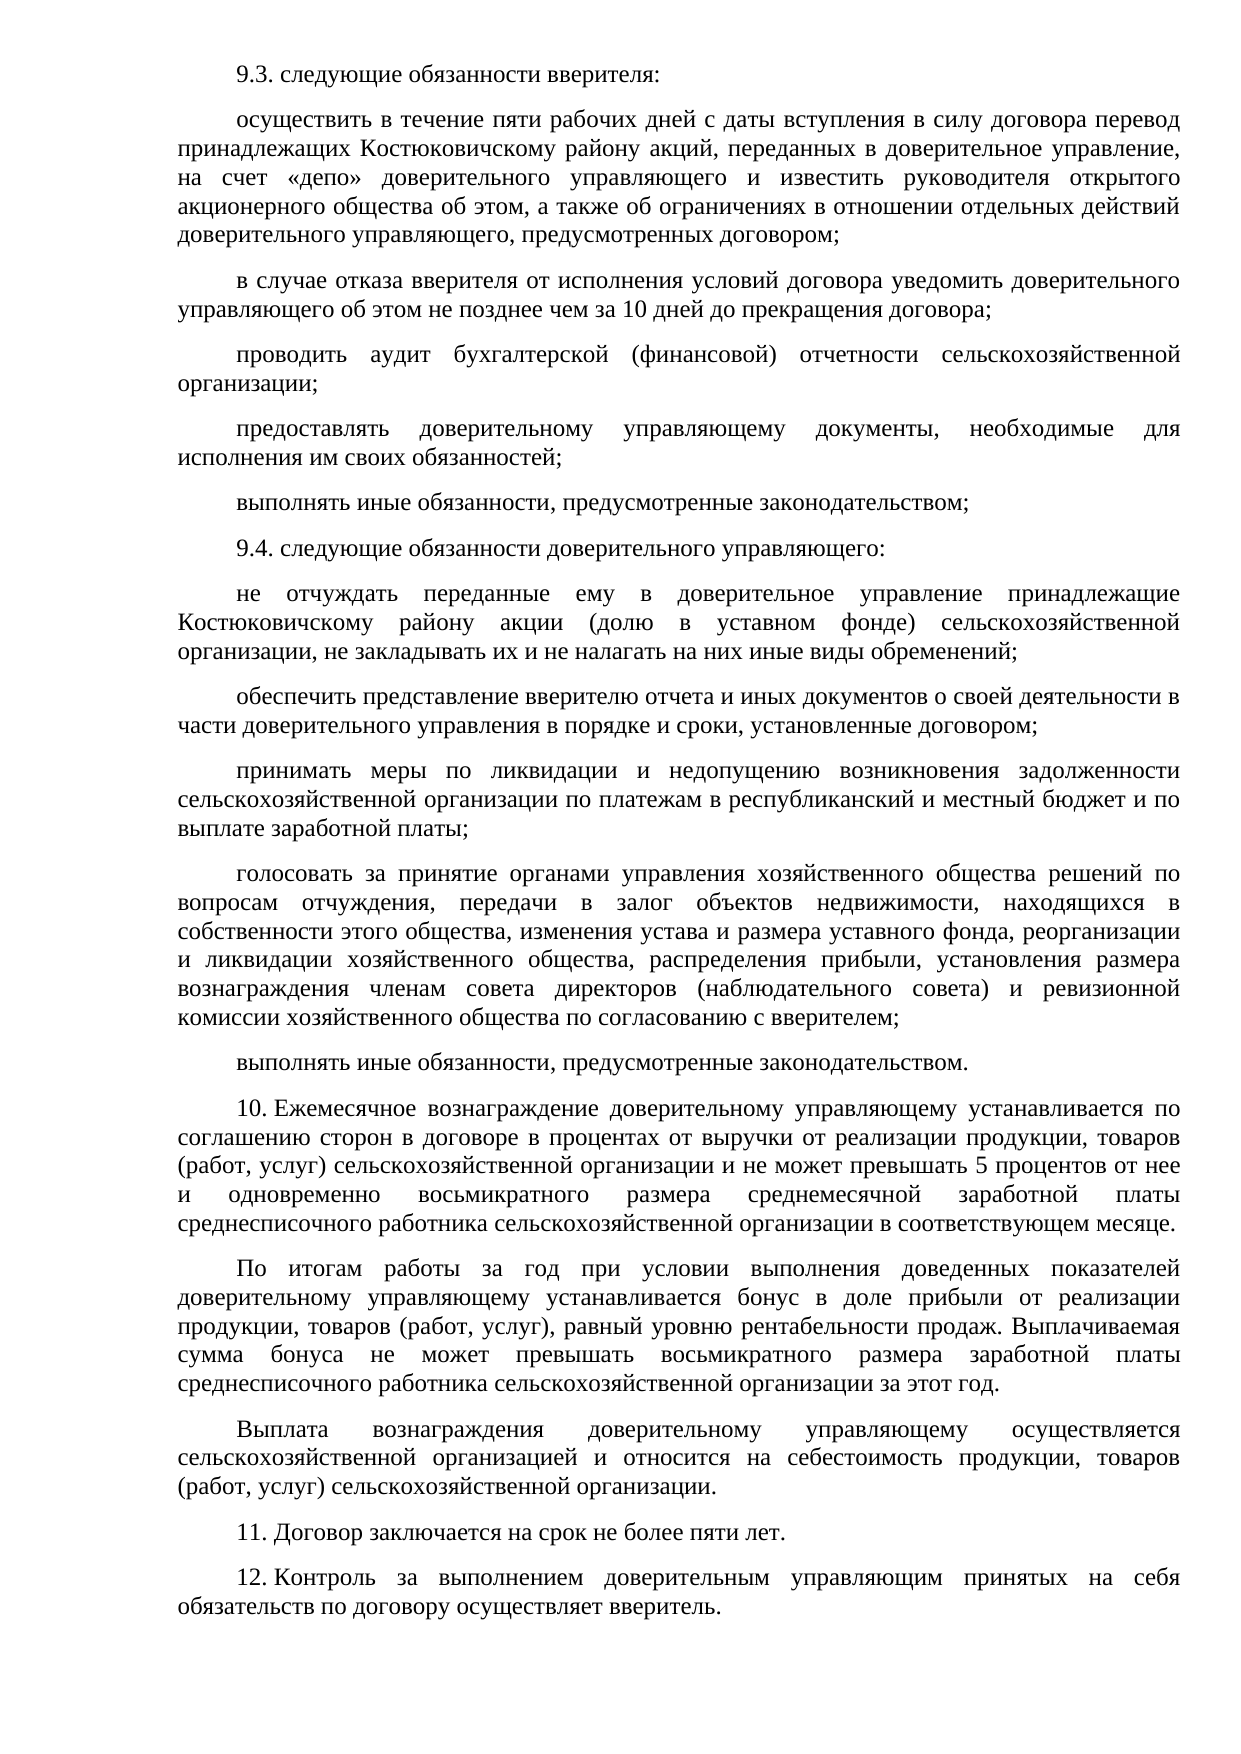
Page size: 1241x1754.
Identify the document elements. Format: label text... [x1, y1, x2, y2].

text проводить аудит бухгалтерской (финансовой) отчетности сельскохозяйственной организации; [177, 339, 1181, 397]
text принимать меры по ликвидации и недопущению возникновения задолженности сельскохозяйственной организации по платежам в республиканский и местный бюджет и по выплате заработной платы; [177, 755, 1181, 842]
text 12. Контроль за выполнением доверительным управляющим принятых на себя обязательств по договору осуществляет вверитель. [177, 1562, 1181, 1619]
text По итогам работы за год при условии выполнения доведенных показателей доверительному управляющему устанавливается бонус в доле прибыли от реализации продукции, товаров (работ, услуг), равный уровню рентабельности продаж. Выплачиваемая сумма бонуса не может превышать восьмикратного размера заработной платы среднесписочного работника сельскохозяйственной организации за этот год. [177, 1253, 1181, 1397]
text выполнять иные обязанности, предусмотренные законодательством; [177, 487, 1181, 516]
text 9.4. следующие обязанности доверительного управляющего: [177, 533, 1181, 562]
text предоставлять доверительному управляющему документы, необходимые для исполнения им своих обязанностей; [177, 413, 1181, 471]
text 10. Ежемесячное вознаграждение доверительному управляющему устанавливается по соглашению сторон в договоре в процентах от выручки от реализации продукции, товаров (работ, услуг) сельскохозяйственной организации и не может превышать 5 процентов от нее и одновременно восьмикратного размера среднемесячной заработной платы среднесписочного работника сельскохозяйственной организации в соответствующем месяце. [177, 1093, 1181, 1237]
text в случае отказа вверителя от исполнения условий договора уведомить доверительного управляющего об этом не позднее чем за 10 дней до прекращения договора; [177, 265, 1181, 322]
text не отчуждать переданные ему в доверительное управление принадлежащие Костюковичскому району акции (долю в уставном фонде) сельскохозяйственной организации, не закладывать их и не налагать на них иные виды обременений; [177, 578, 1181, 664]
text обеспечить представление вверителю отчета и иных документов о своей деятельности в части доверительного управления в порядке и сроки, установленные договором; [177, 681, 1181, 739]
text голосовать за принятие органами управления хозяйственного общества решений по вопросам отчуждения, передачи в залог объектов недвижимости, находящихся в собственности этого общества, изменения устава и размера уставного фонда, реорганизации и ликвидации хозяйственного общества, распределения прибыли, установления размера вознаграждения членам совета директоров (наблюдательного совета) и ревизионной комиссии хозяйственного общества по согласованию с вверителем; [177, 858, 1181, 1031]
text выполнять иные обязанности, предусмотренные законодательством. [177, 1047, 1181, 1076]
text 9.3. следующие обязанности вверителя: [177, 59, 1181, 88]
text Выплата вознаграждения доверительному управляющему осуществляется сельскохозяйственной организацией и относится на себестоимость продукции, товаров (работ, услуг) сельскохозяйственной организации. [177, 1414, 1181, 1500]
text осуществить в течение пяти рабочих дней с даты вступления в силу договора перевод принадлежащих Костюковичскому району акций, переданных в доверительное управление, на счет «депо» доверительного управляющего и известить руководителя открытого акционерного общества об этом, а также об ограничениях в отношении отдельных действий доверительного управляющего, предусмотренных договором; [177, 104, 1181, 248]
text 11. Договор заключается на срок не более пяти лет. [177, 1517, 1181, 1545]
